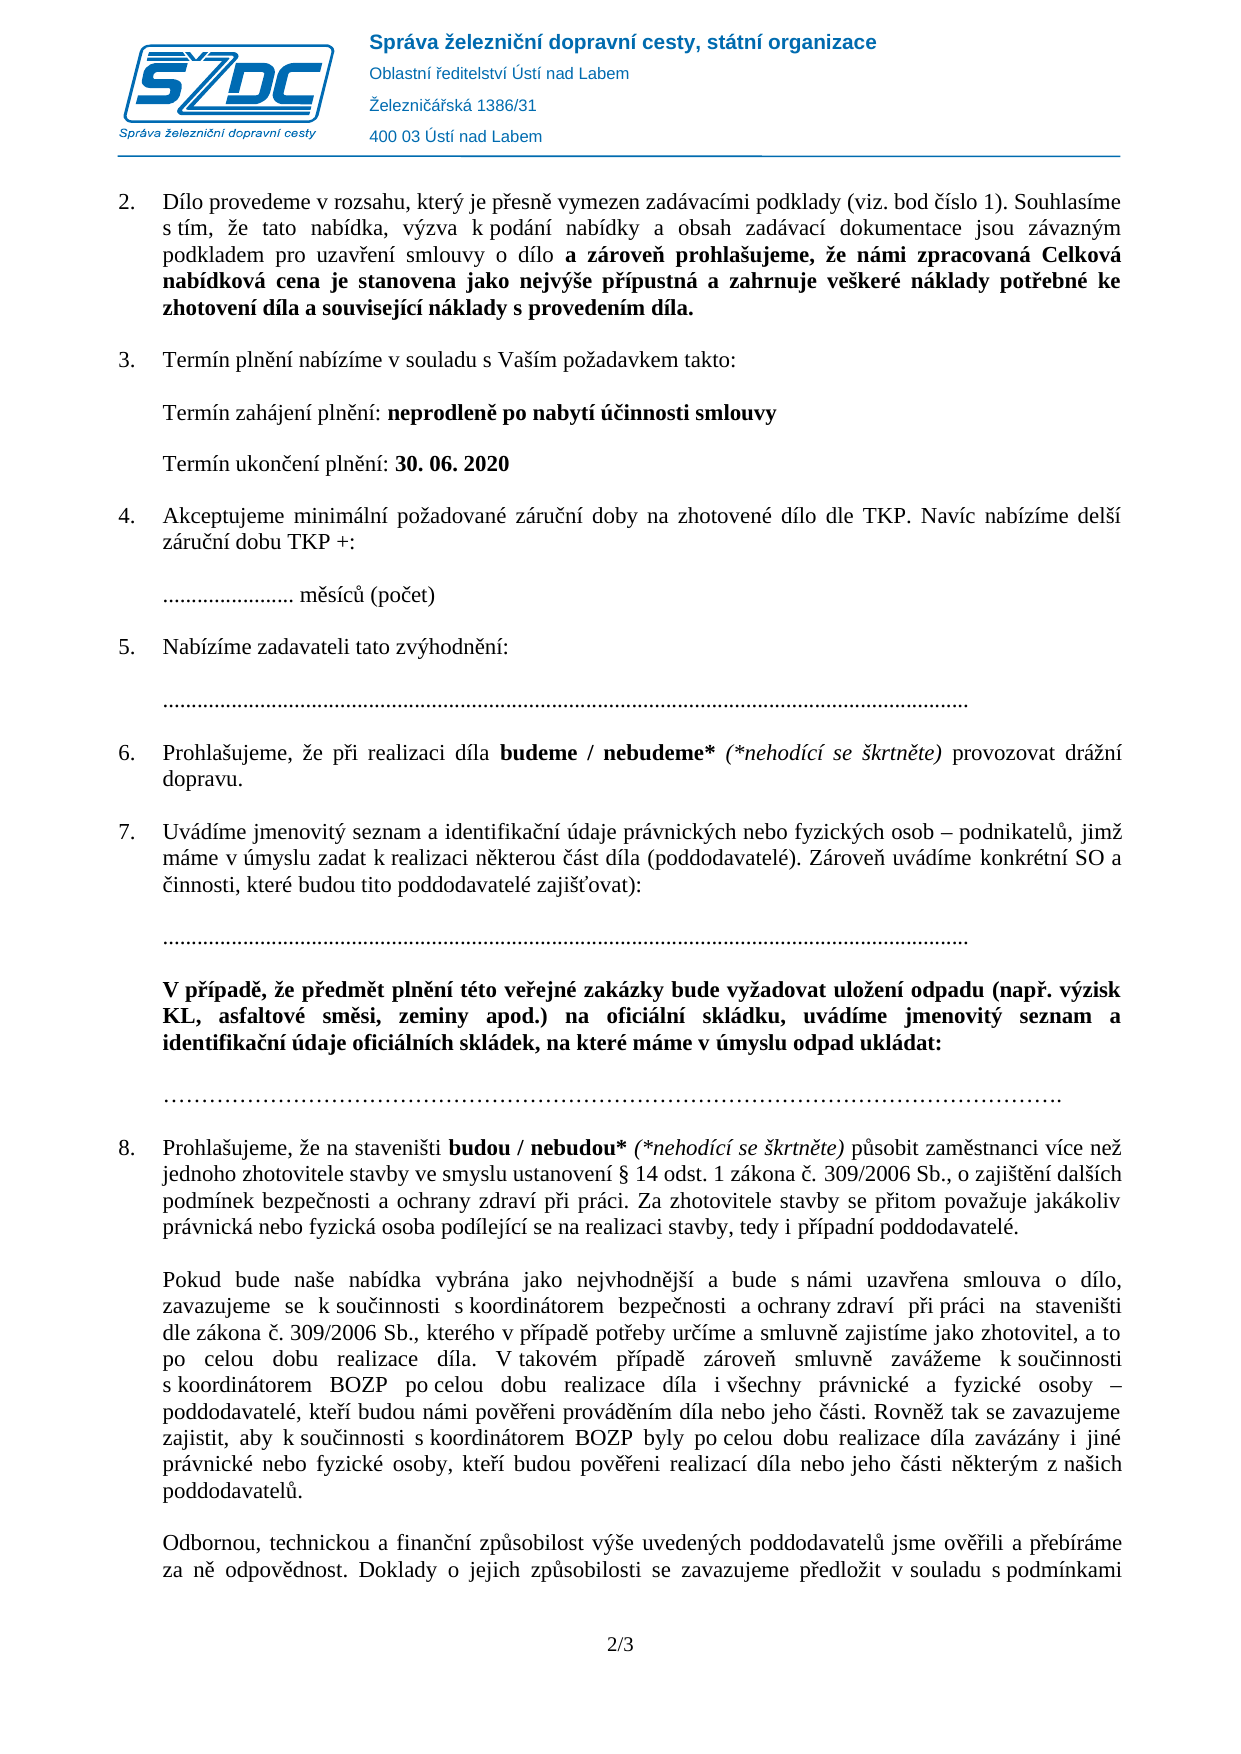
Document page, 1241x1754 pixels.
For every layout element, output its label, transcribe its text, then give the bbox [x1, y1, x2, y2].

list Uvádíme jmenovitý seznam a identifikační údaje právnických nebo fyzických osob – podnikatelů, jimž máme v úmyslu zadat k realizaci některou část díla (poddodavatelé). Zároveň uvádíme konkrétní SO a činnosti, které budou tito poddodavatelé zajišťovat): [118, 818, 1122, 897]
list Prohlašujeme, že na staveništi budou / nebudou* (*nehodící se škrtněte) působit zaměstnanci více než jednoho zhotovitele stavby ve smyslu ustanovení § 14 odst. 1 zákona č. 309/2006 Sb., o zajištění dalších podmínek bezpečnosti a ochrany zdraví při práci. Za zhotovitele stavby se přitom považuje jakákoliv právnická nebo fyzická osoba podílející se na realizaci stavby, tedy i případní poddodavatelé. [118, 1134, 1122, 1239]
list Nabízíme zadavateli tato zvýhodnění: [118, 633, 1122, 660]
text ............................................................................................................................................. [162, 686, 1122, 712]
text ....................... měsíců (počet) [162, 581, 1122, 607]
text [162, 1529, 1122, 1582]
list Prohlašujeme, že při realizaci díla budeme / nebudeme* (*nehodící se škrtněte) provozovat drážní dopravu. [118, 739, 1122, 792]
list Termín plnění nabízíme v souladu s Vaším požadavkem takto: [118, 346, 1122, 373]
list Dílo provedeme v rozsahu, který je přesně vymezen zadávacími podklady (viz. bod číslo 1). Souhlasíme s tím, že tato nabídka, výzva k podání nabídky a obsah zadávací dokumentace jsou závazným podkladem pro uzavření smlouvy o dílo a zároveň prohlašujeme, že námi zpracovaná Celková nabídková cena je stanovena jako nejvýše přípustná a zahrnuje veškeré náklady potřebné ke zhotovení díla a související náklady s provedením díla. [118, 188, 1122, 320]
text ………………………………………………………………………………………………………. [162, 1081, 1122, 1108]
text Pokud bude naše nabídka vybrána jako nejvhodnější a bude s námi uzavřena smlouva o dílo, zavazujeme se k součinnosti s koordinátorem bezpečnosti a ochrany zdraví při práci na staveništi dle zákona č. 309/2006 Sb., kterého v případě potřeby určíme a smluvně zajistíme jako zhotovitel, a to po celou dobu realizace díla. V takovém případě zároveň smluvně zavážeme k součinnosti s koordinátorem BOZP po celou dobu realizace díla i všechny právnické a fyzické osoby – poddodavatelé, kteří budou námi pověřeni prováděním díla nebo jeho části. Rovněž tak se zavazujeme zajistit, aby k součinnosti s koordinátorem BOZP byly po celou dobu realizace díla zavázány i jiné právnické nebo fyzické osoby, kteří budou pověřeni realizací díla nebo jeho části některým z našich poddodavatelů. [162, 1266, 1122, 1503]
text ............................................................................................................................................. [162, 923, 1122, 950]
text Termín zahájení plnění: neprodleně po nabytí účinnosti smlouvy [162, 399, 1122, 425]
text V případě, že předmět plnění této veřejné zakázky bude vyžadovat uložení odpadu (např. výzisk KL, asfaltové směsi, zeminy apod.) na oficiální skládku, uvádíme jmenovitý seznam a identifikační údaje oficiálních skládek, na které máme v úmyslu odpad ukládat: [162, 976, 1122, 1055]
text Termín ukončení plnění: 30. 06. 2020 [162, 450, 1122, 477]
list Akceptujeme minimální požadované záruční doby na zhotovené dílo dle TKP. Navíc nabízíme delší záruční dobu TKP +: [118, 502, 1122, 554]
